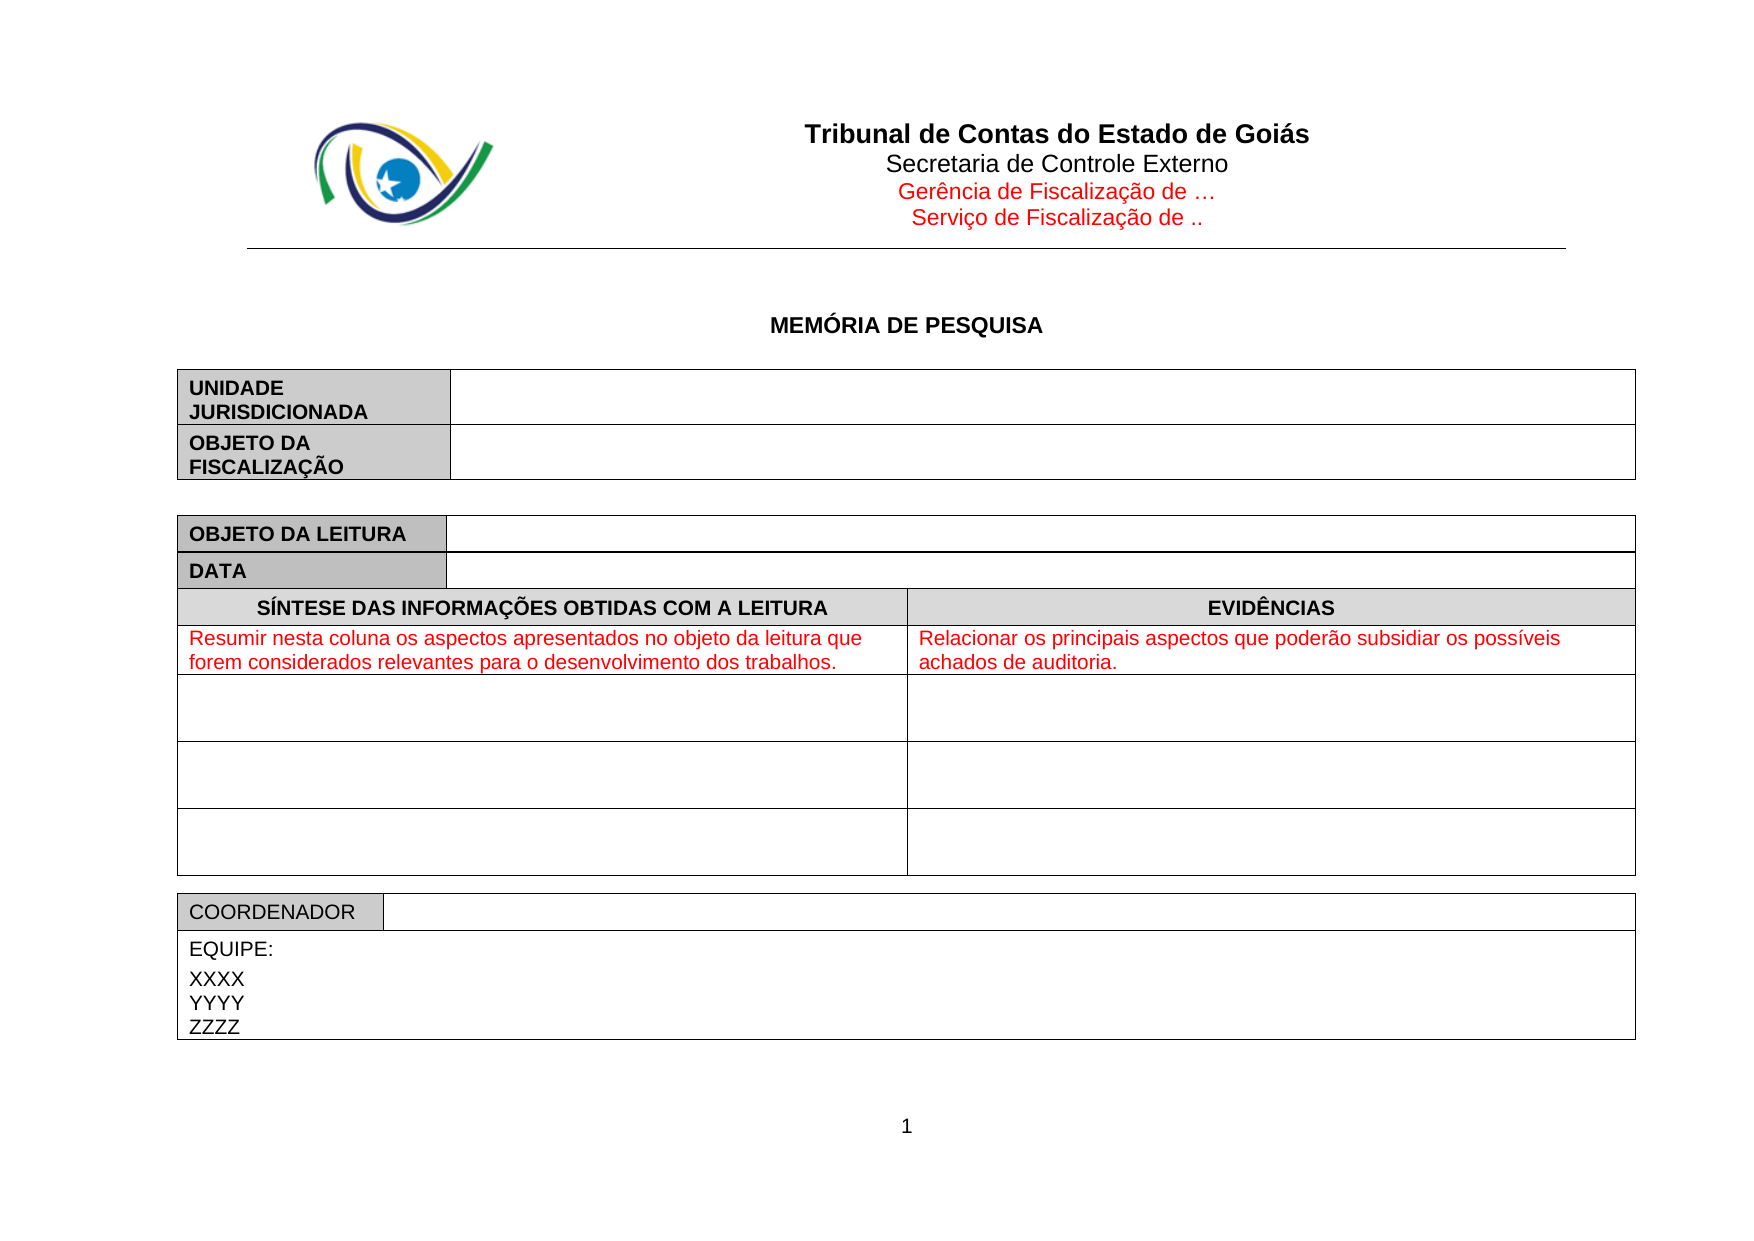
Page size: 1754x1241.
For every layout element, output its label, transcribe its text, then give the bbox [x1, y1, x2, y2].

table_cell [908, 809, 1635, 874]
table_cell Resumir nesta coluna os aspectos apresentados no objeto da leitura que forem considerados relevantes para o desenvolvimento dos trabalhos. [178, 626, 907, 674]
table_cell [908, 675, 1635, 741]
table_cell EQUIPE: XXXX YYYY ZZZZ [178, 931, 1635, 1039]
table_cell DATA [178, 553, 446, 588]
table_cell [178, 809, 907, 874]
table_cell OBJETO DA FISCALIZAÇÃO [178, 425, 450, 479]
table_header [384, 894, 1635, 930]
table_cell EVIDÊNCIAS [908, 589, 1635, 625]
table_header [447, 516, 1635, 551]
table_cell [178, 675, 907, 741]
table_header COORDENADOR [178, 894, 383, 930]
table_header [451, 370, 1635, 424]
table_header OBJETO DA LEITURA [178, 516, 446, 551]
picture [307, 115, 499, 233]
table_cell SÍNTESE DAS INFORMAÇÕES OBTIDAS COM A LEITURA [178, 589, 907, 625]
table_cell [451, 425, 1635, 479]
table_cell [447, 553, 1635, 588]
table_header UNIDADE JURISDICIONADA [178, 370, 450, 424]
table_cell Relacionar os principais aspectos que poderão subsidiar os possíveis achados de auditoria. [908, 626, 1635, 674]
table_cell [908, 742, 1635, 808]
table_cell [178, 742, 907, 808]
text MEMÓRIA DE PESQUISA [177, 312, 1636, 339]
